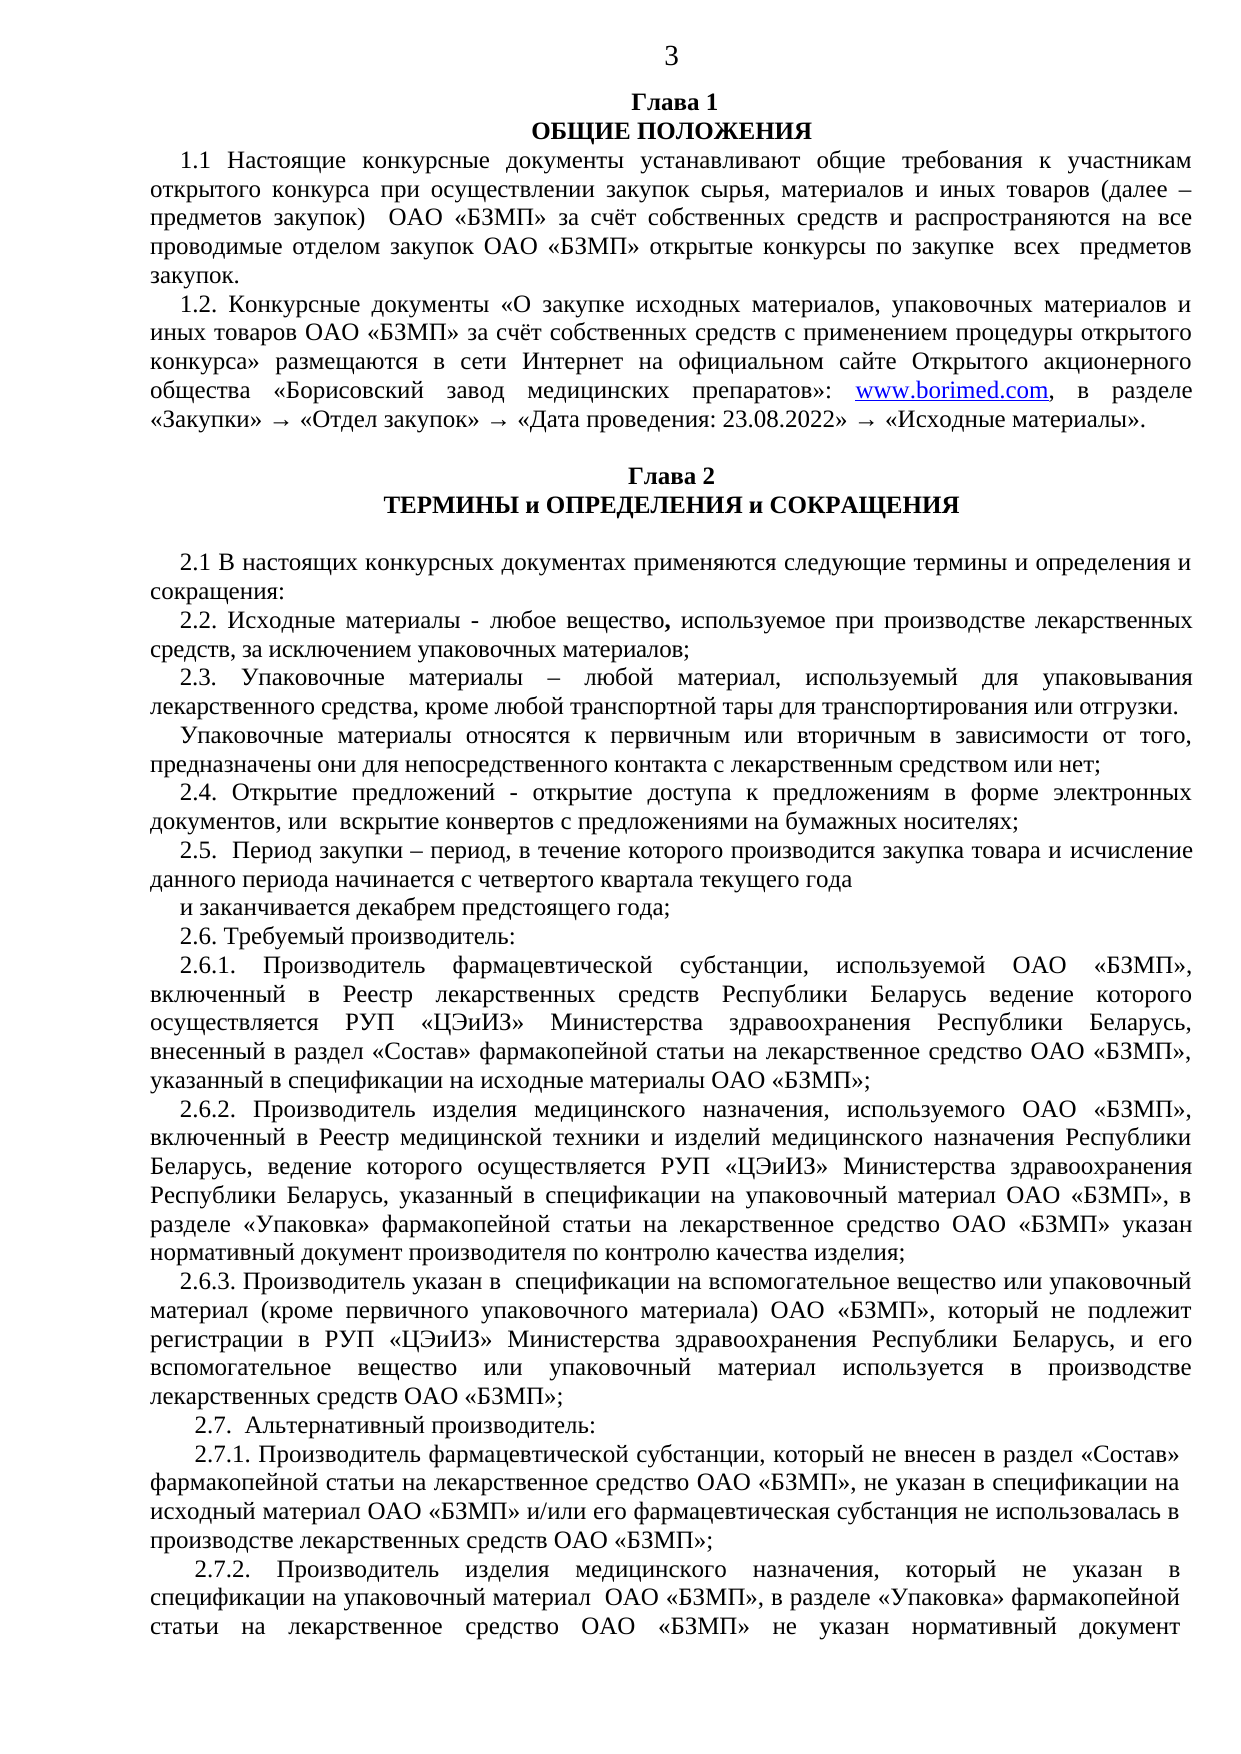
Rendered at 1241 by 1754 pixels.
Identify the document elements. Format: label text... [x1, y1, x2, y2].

text 2.1 В настоящих конкурсных документах применяются следующие термины и определения и сокращения: [150, 547, 1193, 605]
text 2.6. Требуемый производитель: [150, 921, 1193, 950]
text Глава 1 [150, 87, 1193, 116]
text 2.6.1. Производитель фармацевтической субстанции, используемой ОАО «БЗМП», включенный в Реестр лекарственных средств Республики Беларусь ведение которого осуществляется РУП «ЦЭиИЗ» Министерства здравоохранения Республики Беларусь, внесенный в раздел «Состав» фармакопейной статьи на лекарственное средство ОАО «БЗМП», указанный в спецификации на исходные материалы ОАО «БЗМП»; [150, 950, 1193, 1094]
text Упаковочные материалы относятся к первичным или вторичным в зависимости от того, предназначены они для непосредственного контакта с лекарственным средством или нет; [150, 720, 1193, 777]
text ТЕРМИНЫ и ОПРЕДЕЛЕНИЯ и СОКРАЩЕНИЯ [150, 490, 1193, 519]
text 2.4. Открытие предложений - открытие доступа к предложениям в форме электронных документов, или вскрытие конвертов с предложениями на бумажных носителях; [150, 777, 1193, 835]
text 2.2. Исходные материалы - любое вещество, используемое при производстве лекарственных средств, за исключением упаковочных материалов; [150, 605, 1193, 662]
text ОБЩИЕ ПОЛОЖЕНИЯ [150, 116, 1193, 145]
text Глава 2 [150, 461, 1193, 490]
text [150, 1554, 1181, 1640]
text и заканчивается декабрем предстоящего года; [150, 892, 1193, 921]
text 2.6.2. Производитель изделия медицинского назначения, используемого ОАО «БЗМП», включенный в Реестр медицинской техники и изделий медицинского назначения Республики Беларусь, ведение которого осуществляется РУП «ЦЭиИЗ» Министерства здравоохранения Республики Беларусь, указанный в спецификации на упаковочный материал ОАО «БЗМП», в разделе «Упаковка» фармакопейной статьи на лекарственное средство ОАО «БЗМП» указан нормативный документ производителя по контролю качества изделия; [150, 1094, 1193, 1266]
text 2.7.1. Производитель фармацевтической субстанции, который не внесен в раздел «Состав» фармакопейной статьи на лекарственное средство ОАО «БЗМП», не указан в спецификации на исходный материал ОАО «БЗМП» и/или его фармацевтическая субстанция не использовалась в производстве лекарственных средств ОАО «БЗМП»; [150, 1439, 1181, 1554]
text 1.2. Конкурсные документы «О закупке исходных материалов, упаковочных материалов и иных товаров ОАО «БЗМП» за счёт собственных средств с применением процедуры открытого конкурса» размещаются в сети Интернет на официальном сайте Открытого акционерного общества «Борисовский завод медицинских препаратов»: www.borimed.com, в разделе «Закупки» → «Отдел закупок» → «Дата проведения: 23.08.2022» → «Исходные материалы». [150, 289, 1193, 432]
text 1.1 Настоящие конкурсные документы устанавливают общие требования к участникам открытого конкурса при осуществлении закупок сырья, материалов и иных товаров (далее – предметов закупок) ОАО «БЗМП» за счёт собственных средств и распространяются на все проводимые отделом закупок ОАО «БЗМП» открытые конкурсы по закупке всех предметов закупок. [150, 145, 1193, 289]
text 2.7. Альтернативный производитель: [150, 1410, 1181, 1439]
text 2.3. Упаковочные материалы – любой материал, используемый для упаковывания лекарственного средства, кроме любой транспортной тары для транспортирования или отгрузки. [150, 662, 1193, 720]
text 2.6.3. Производитель указан в спецификации на вспомогательное вещество или упаковочный материал (кроме первичного упаковочного материала) ОАО «БЗМП», который не подлежит регистрации в РУП «ЦЭиИЗ» Министерства здравоохранения Республики Беларусь, и его вспомогательное вещество или упаковочный материал используется в производстве лекарственных средств ОАО «БЗМП»; [150, 1266, 1193, 1410]
text 2.5. Период закупки – период, в течение которого производится закупка товара и исчисление данного периода начинается с четвертого квартала текущего года [150, 835, 1193, 892]
